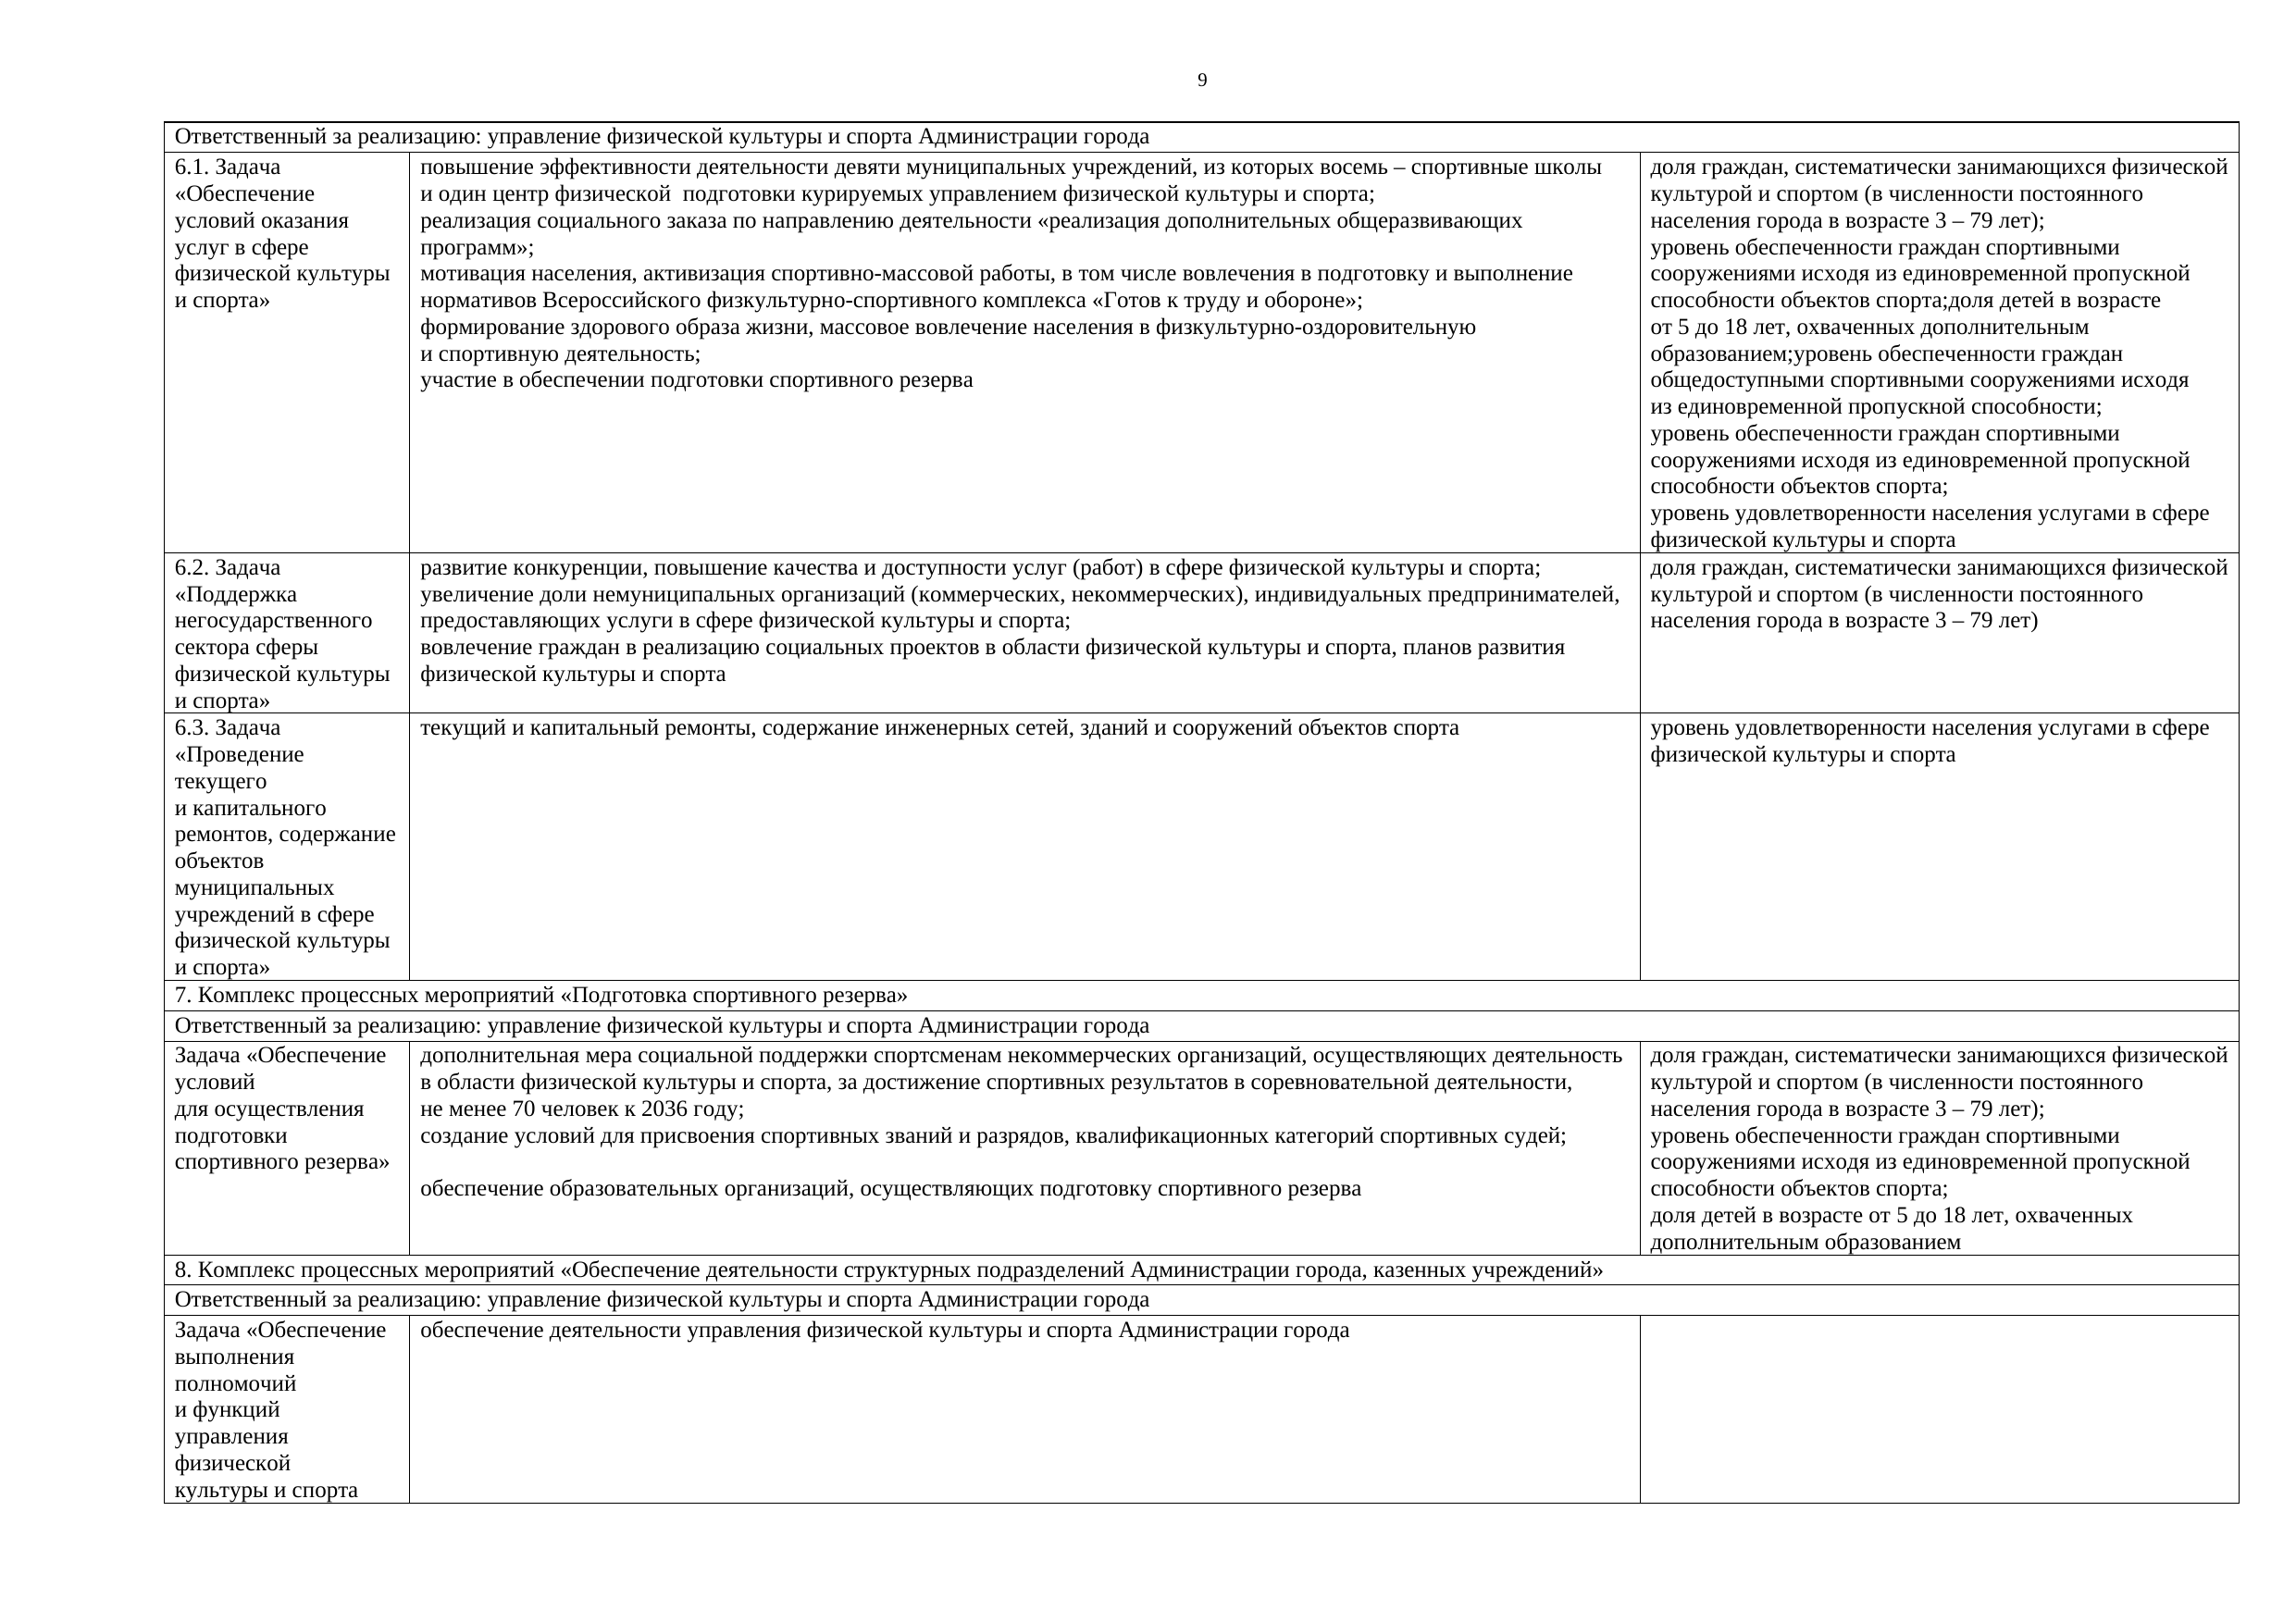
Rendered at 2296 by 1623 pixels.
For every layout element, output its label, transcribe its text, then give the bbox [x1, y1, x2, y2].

table_cell Ответственный за реализацию: управление физической культуры и спорта Администрации города [165, 123, 2239, 152]
table_cell 6.2. Задача «Поддержка негосударственного сектора сферы физической культуры и спорта» [165, 553, 409, 712]
table_cell Ответственный за реализацию: управление физической культуры и спорта Администрации города [165, 1285, 2239, 1315]
table_cell доля граждан, систематически занимающихся физической культурой и спортом (в численности постоянного населения города в возрасте 3 – 79 лет); уровень обеспеченности граждан спортивными сооружениями исходя из единовременной пропускной способности объектов спорта;доля детей в возрасте от 5 до 18 лет, охваченных дополнительным образованием;уровень обеспеченности граждан общедоступными спортивными сооружениями исходя из единовременной пропускной способности; уровень обеспеченности граждан спортивными сооружениями исходя из единовременной пропускной способности объектов спорта; уровень удовлетворенности населения услугами в сфере физической культуры и спорта [1641, 153, 2239, 552]
table_cell уровень удовлетворенности населения услугами в сфере физической культуры и спорта [1641, 713, 2239, 980]
table_cell Задача «Обеспечение условий для осуществления подготовки спортивного резерва» [165, 1042, 409, 1255]
table_cell 7. Комплекс процессных мероприятий «Подготовка спортивного резерва» [165, 981, 2239, 1010]
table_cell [410, 1316, 1640, 1502]
table_cell доля граждан, систематически занимающихся физической культурой и спортом (в численности постоянного населения города в возрасте 3 – 79 лет) [1641, 553, 2239, 712]
table_cell 6.1. Задача «Обеспечение условий оказания услуг в сфере физической культуры и спорта» [165, 153, 409, 552]
table_cell Ответственный за реализацию: управление физической культуры и спорта Администрации города [165, 1011, 2239, 1040]
table_cell 6.3. Задача «Проведение текущего и капитального ремонтов, содержание объектов муниципальных учреждений в сфере физической культуры и спорта» [165, 713, 409, 980]
table_cell развитие конкуренции, повышение качества и доступности услуг (работ) в сфере физической культуры и спорта; увеличение доли немуниципальных организаций (коммерческих, некоммерческих), индивидуальных предпринимателей, предоставляющих услуги в сфере физической культуры и спорта; вовлечение граждан в реализацию социальных проектов в области физической культуры и спорта, планов развития физической культуры и спорта [410, 553, 1640, 712]
table_cell дополнительная мера социальной поддержки спортсменам некоммерческих организаций, осуществляющих деятельность в области физической культуры и спорта, за достижение спортивных результатов в соревновательной деятельности, не менее 70 человек к 2036 году; создание условий для присвоения спортивных званий и разрядов, квалификационных категорий спортивных судей; обеспечение образовательных организаций, осуществляющих подготовку спортивного резерва [410, 1042, 1640, 1255]
table_cell текущий и капитальный ремонты, содержание инженерных сетей, зданий и сооружений объектов спорта [410, 713, 1640, 980]
table_cell повышение эффективности деятельности девяти муниципальных учреждений, из которых восемь – спортивные школы и один центр физической подготовки курируемых управлением физической культуры и спорта; реализация социального заказа по направлению деятельности «реализация дополнительных общеразвивающих программ»; мотивация населения, активизация спортивно-массовой работы, в том числе вовлечения в подготовку и выполнение нормативов Всероссийского физкультурно-спортивного комплекса «Готов к труду и обороне»; формирование здорового образа жизни, массовое вовлечение населения в физкультурно-оздоровительную и спортивную деятельность; участие в обеспечении подготовки спортивного резерва [410, 153, 1640, 552]
table_cell доля граждан, систематически занимающихся физической культурой и спортом (в численности постоянного населения города в возрасте 3 – 79 лет); уровень обеспеченности граждан спортивными сооружениями исходя из единовременной пропускной способности объектов спорта; доля детей в возрасте от 5 до 18 лет, охваченных дополнительным образованием [1641, 1042, 2239, 1255]
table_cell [165, 1316, 409, 1502]
table_cell [1641, 1316, 2239, 1502]
table_cell 8. Комплекс процессных мероприятий «Обеспечение деятельности структурных подразделений Администрации города, казенных учреждений» [165, 1256, 2239, 1284]
